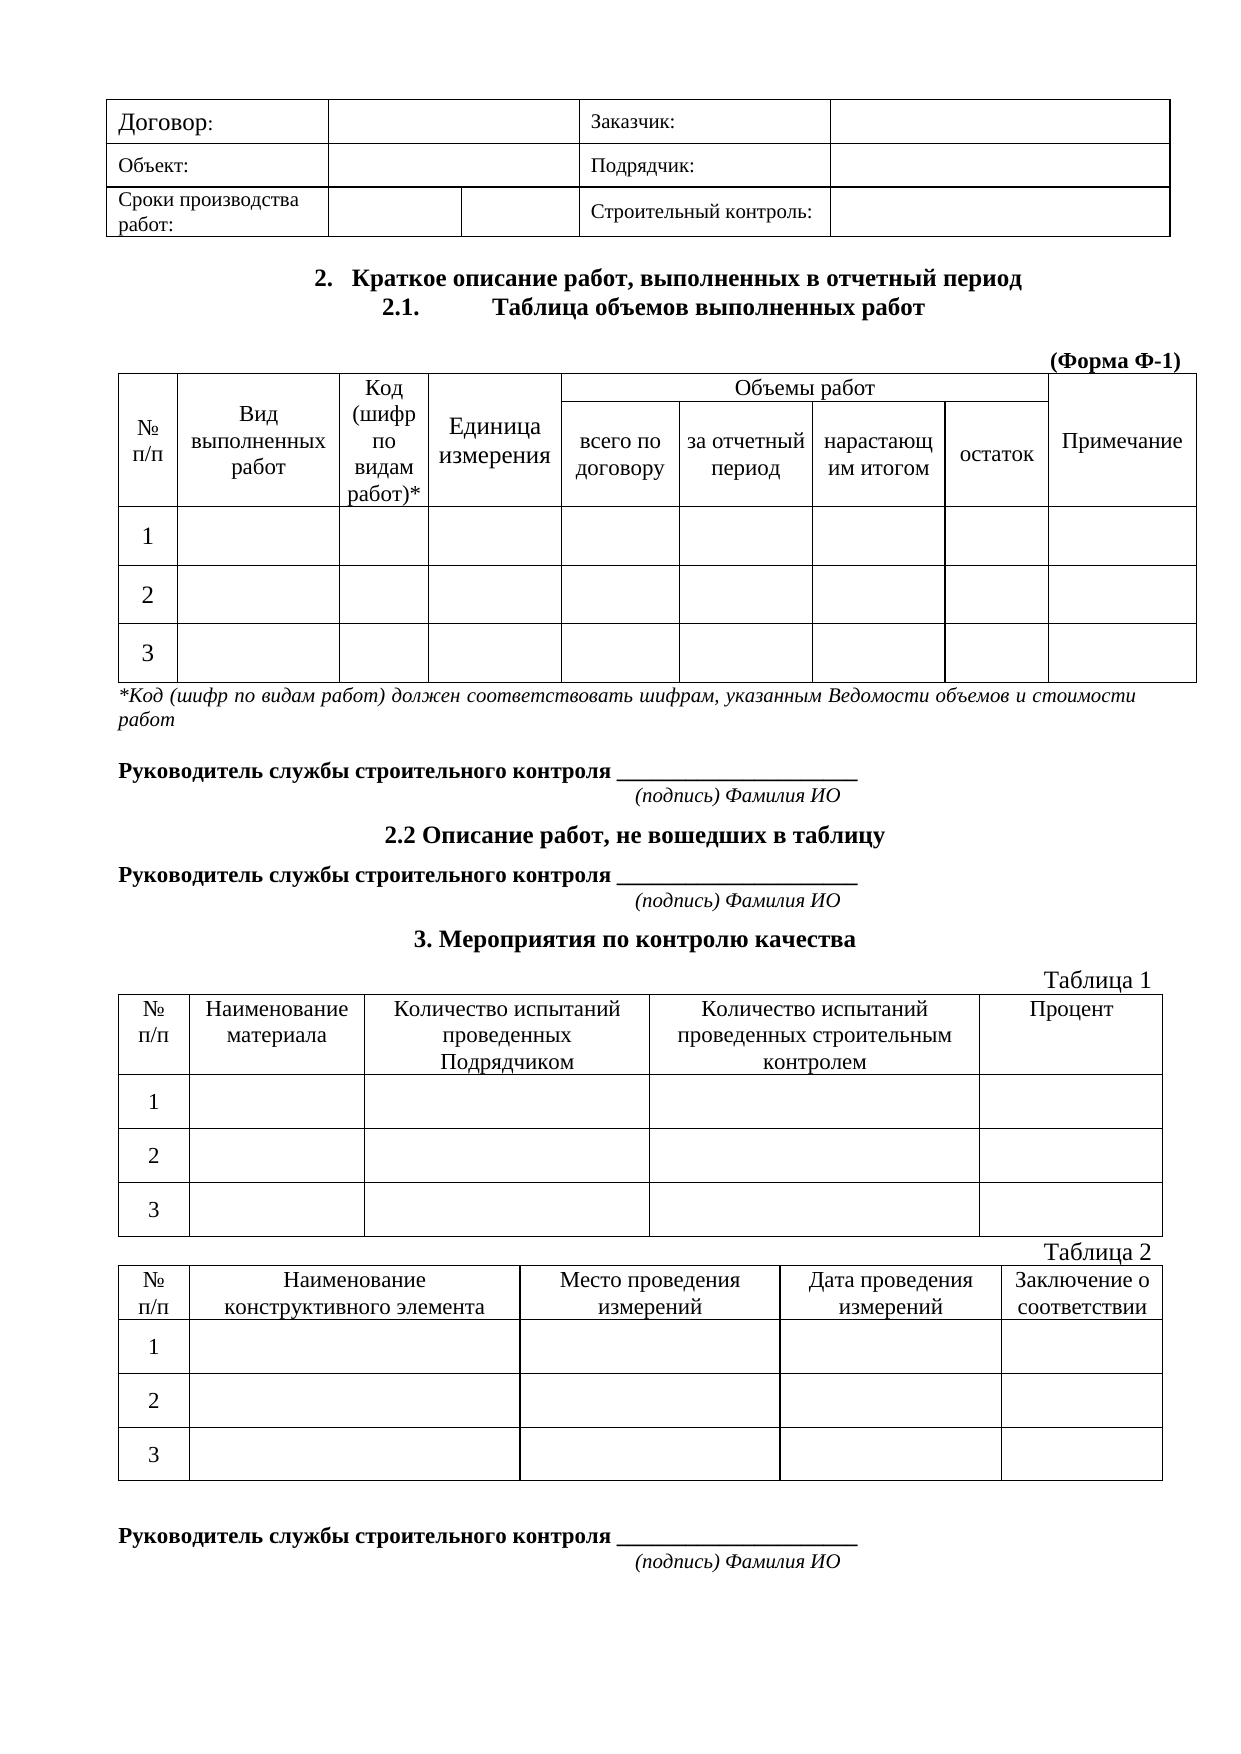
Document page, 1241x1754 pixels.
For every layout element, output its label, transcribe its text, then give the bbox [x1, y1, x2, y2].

table_cell [946, 566, 1048, 623]
table_cell 2 [119, 1374, 189, 1427]
table_cell 2 [119, 1129, 189, 1182]
text Руководитель службы строительного контроля _____________________ [118, 757, 1152, 783]
table_header Наименование конструктивного элемента [190, 1266, 519, 1319]
list (Форма Ф-1) [820, 347, 1181, 373]
table_cell [340, 566, 428, 623]
table_cell [1049, 624, 1196, 682]
table_cell Подрядчик: [580, 144, 830, 186]
table_cell [650, 1183, 979, 1236]
table_cell 1 [119, 1075, 189, 1128]
text Руководитель службы строительного контроля _____________________ [118, 1523, 1152, 1549]
table_cell [190, 1183, 364, 1236]
table_cell [980, 1075, 1162, 1128]
table_cell [190, 1129, 364, 1182]
table_cell [562, 507, 679, 564]
table_cell [340, 507, 428, 564]
table_header Количество испытаний проведенных строительным контролем [650, 995, 979, 1074]
text (подпись) Фамилия ИО [118, 888, 1152, 912]
table_header Дата проведения измерений [781, 1266, 1001, 1319]
table_cell [178, 566, 339, 623]
text Руководитель службы строительного контроля _____________________ [118, 861, 1152, 888]
table_cell [329, 144, 579, 186]
table_header № п/п [119, 995, 189, 1074]
text Таблица 2 [118, 1237, 1152, 1265]
table_cell [178, 507, 339, 564]
table_cell Сроки производства работ: [107, 188, 328, 236]
table_header Примечание [1049, 374, 1196, 506]
table_cell 1 [119, 507, 177, 564]
table_cell [946, 507, 1048, 564]
table_header Единица измерения [429, 374, 561, 506]
list Краткое описание работ, выполненных в отчетный период [156, 263, 1181, 292]
table_cell [190, 1428, 519, 1480]
table_header Место проведения измерений [521, 1266, 779, 1319]
table_cell [650, 1075, 979, 1128]
table_cell [831, 144, 1169, 186]
table_cell [1049, 566, 1196, 623]
table_header Заказчик: [580, 100, 830, 142]
text 2.2 Описание работ, не вошедших в таблицу [118, 820, 1152, 849]
table_cell [781, 1428, 1001, 1480]
table_cell [521, 1320, 779, 1373]
table_cell [190, 1075, 364, 1128]
table_cell 3 [119, 624, 177, 682]
table_cell [365, 1129, 649, 1182]
table_cell [813, 507, 944, 564]
table_cell [429, 624, 561, 682]
table_cell [1002, 1320, 1162, 1373]
table_cell [1049, 507, 1196, 564]
text (подпись) Фамилия ИО [118, 1549, 1152, 1573]
table_cell [781, 1320, 1001, 1373]
table_header Количество испытаний проведенных Подрядчиком [365, 995, 649, 1074]
table_cell [980, 1129, 1162, 1182]
table_cell нарастающим итогом [813, 402, 944, 506]
table_cell Строительный контроль: [580, 188, 830, 236]
table_cell [340, 624, 428, 682]
table_cell Объект: [107, 144, 328, 186]
table_cell [680, 507, 812, 564]
table_cell [680, 624, 812, 682]
table_cell 3 [119, 1183, 189, 1236]
table_cell 1 [119, 1320, 189, 1373]
table_cell [462, 188, 579, 236]
table_cell [650, 1129, 979, 1182]
table_header Процент [980, 995, 1162, 1074]
table_cell 2 [119, 566, 177, 623]
list Таблица объемов выполненных работ [156, 292, 1152, 320]
table_cell всего по договору [562, 402, 679, 506]
table_cell [429, 566, 561, 623]
table_cell [521, 1428, 779, 1480]
text (подпись) Фамилия ИО [118, 783, 1152, 807]
table_header Заключение о соответствии [1002, 1266, 1162, 1319]
table_header Код (шифр по видам работ)* [340, 374, 428, 506]
table_cell за отчетный период [680, 402, 812, 506]
table_cell [190, 1320, 519, 1373]
text 3. Мероприятия по контролю качества [118, 924, 1152, 953]
table_cell [329, 188, 461, 236]
table_cell [365, 1183, 649, 1236]
table_header Договор: [107, 100, 328, 142]
table_cell [1002, 1428, 1162, 1480]
table_cell [980, 1183, 1162, 1236]
table_cell [178, 624, 339, 682]
text Таблица 1 [118, 965, 1152, 994]
table_cell [1002, 1374, 1162, 1427]
table_cell [429, 507, 561, 564]
table_cell 3 [119, 1428, 189, 1480]
table_cell остаток [946, 402, 1048, 506]
table_cell [190, 1374, 519, 1427]
table_cell [521, 1374, 779, 1427]
table_cell [831, 188, 1169, 236]
table_cell [781, 1374, 1001, 1427]
list *Код (шифр по видам работ) должен соответствовать шифрам, указанным Ведомости объемов и стоимости работ [118, 683, 1137, 731]
table_header № п/п [119, 374, 177, 506]
table_cell [680, 566, 812, 623]
table_header Вид выполненных работ [178, 374, 339, 506]
table_header [831, 100, 1169, 142]
table_header [329, 100, 579, 142]
table_header № п/п [119, 1266, 189, 1319]
table_cell [365, 1075, 649, 1128]
table_header Объемы работ [562, 374, 1048, 401]
table_cell [562, 566, 679, 623]
table_cell [562, 624, 679, 682]
table_cell [946, 624, 1048, 682]
table_cell [813, 624, 944, 682]
table_header Наименование материала [190, 995, 364, 1074]
table_cell [813, 566, 944, 623]
